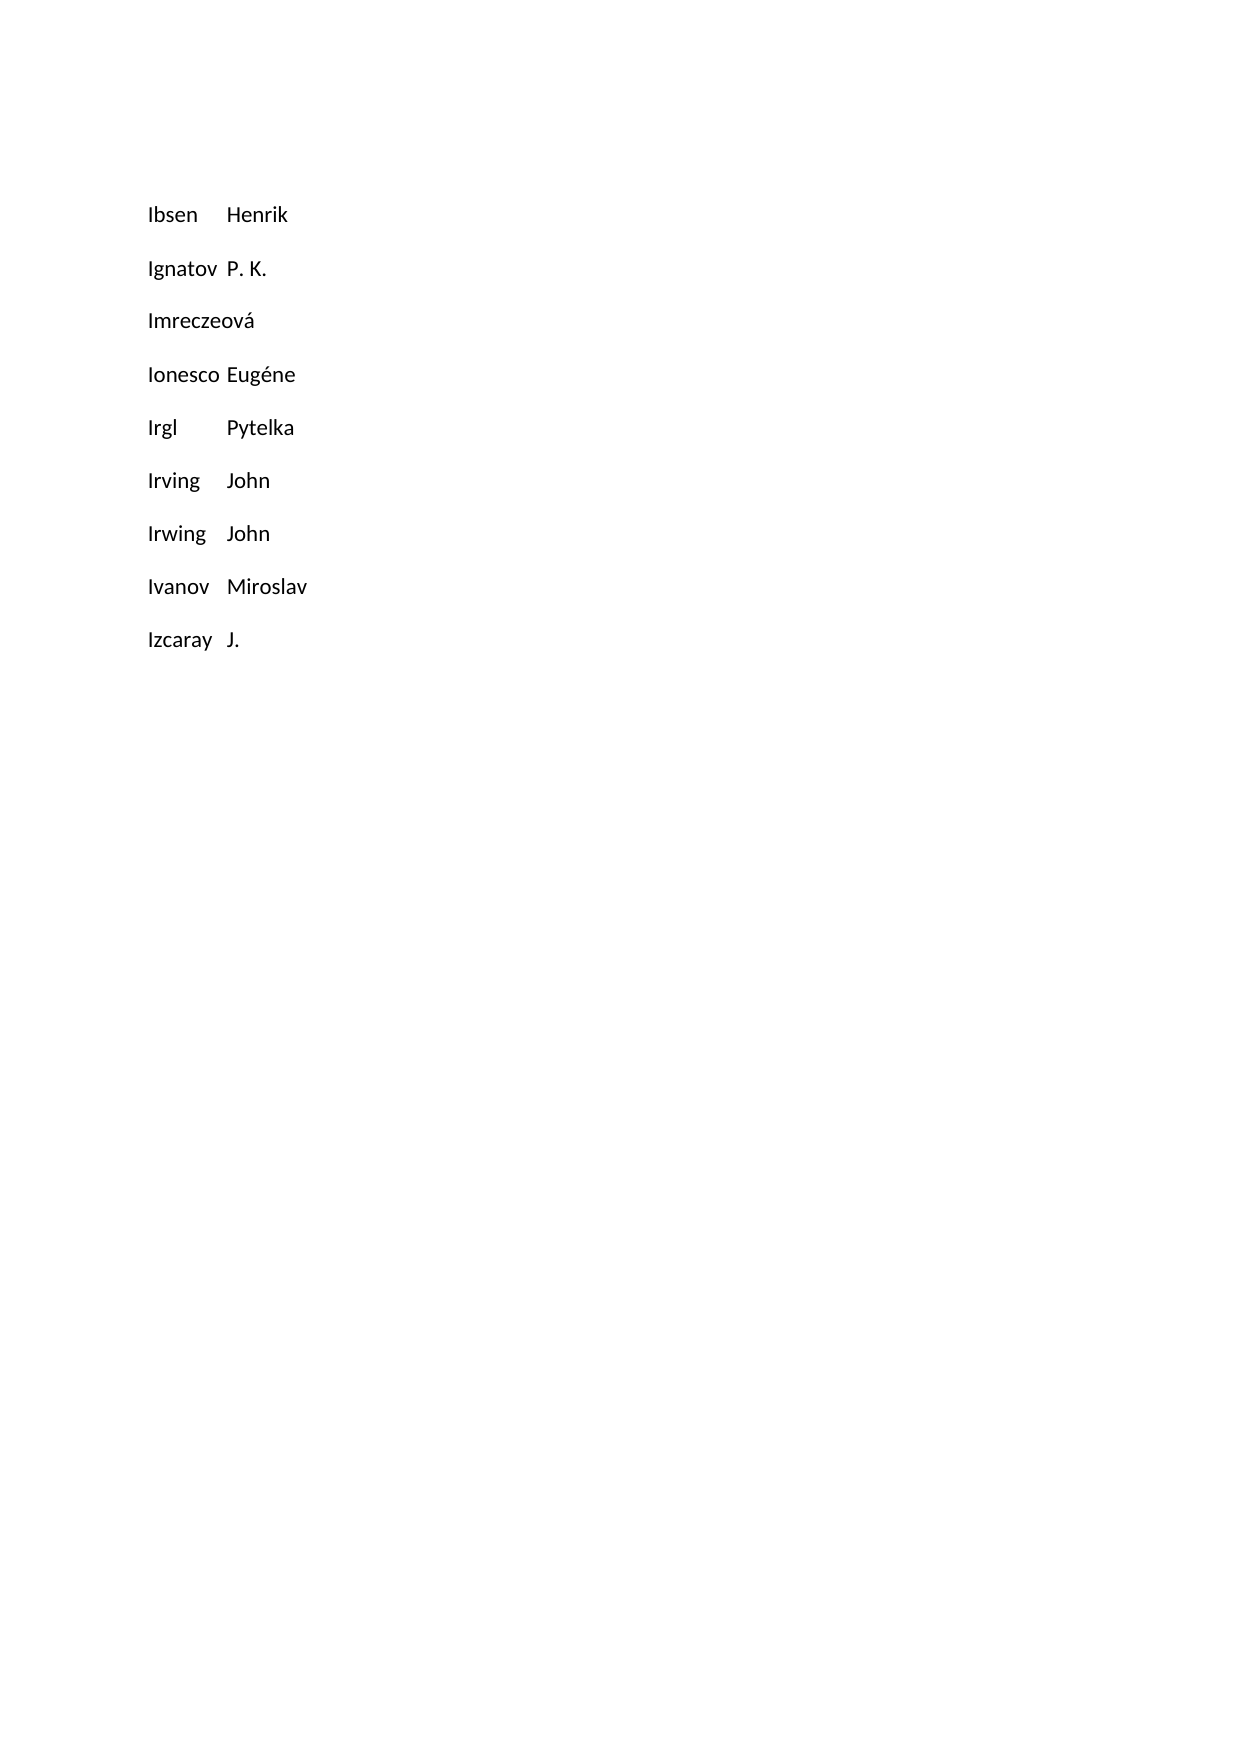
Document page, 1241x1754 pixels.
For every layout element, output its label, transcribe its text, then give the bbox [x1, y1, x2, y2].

text Imreczeová [148, 307, 1093, 335]
text Ibsen Henrik [148, 201, 1093, 229]
text Irgl Pytelka [148, 413, 1093, 441]
text Izcaray J. [148, 625, 1093, 653]
text Ivanov Miroslav [148, 572, 1093, 600]
text Irwing John [148, 519, 1093, 547]
text Irving John [148, 466, 1093, 494]
text Ignatov P. K. [148, 254, 1093, 282]
text Ionesco Eugéne [148, 360, 1093, 388]
